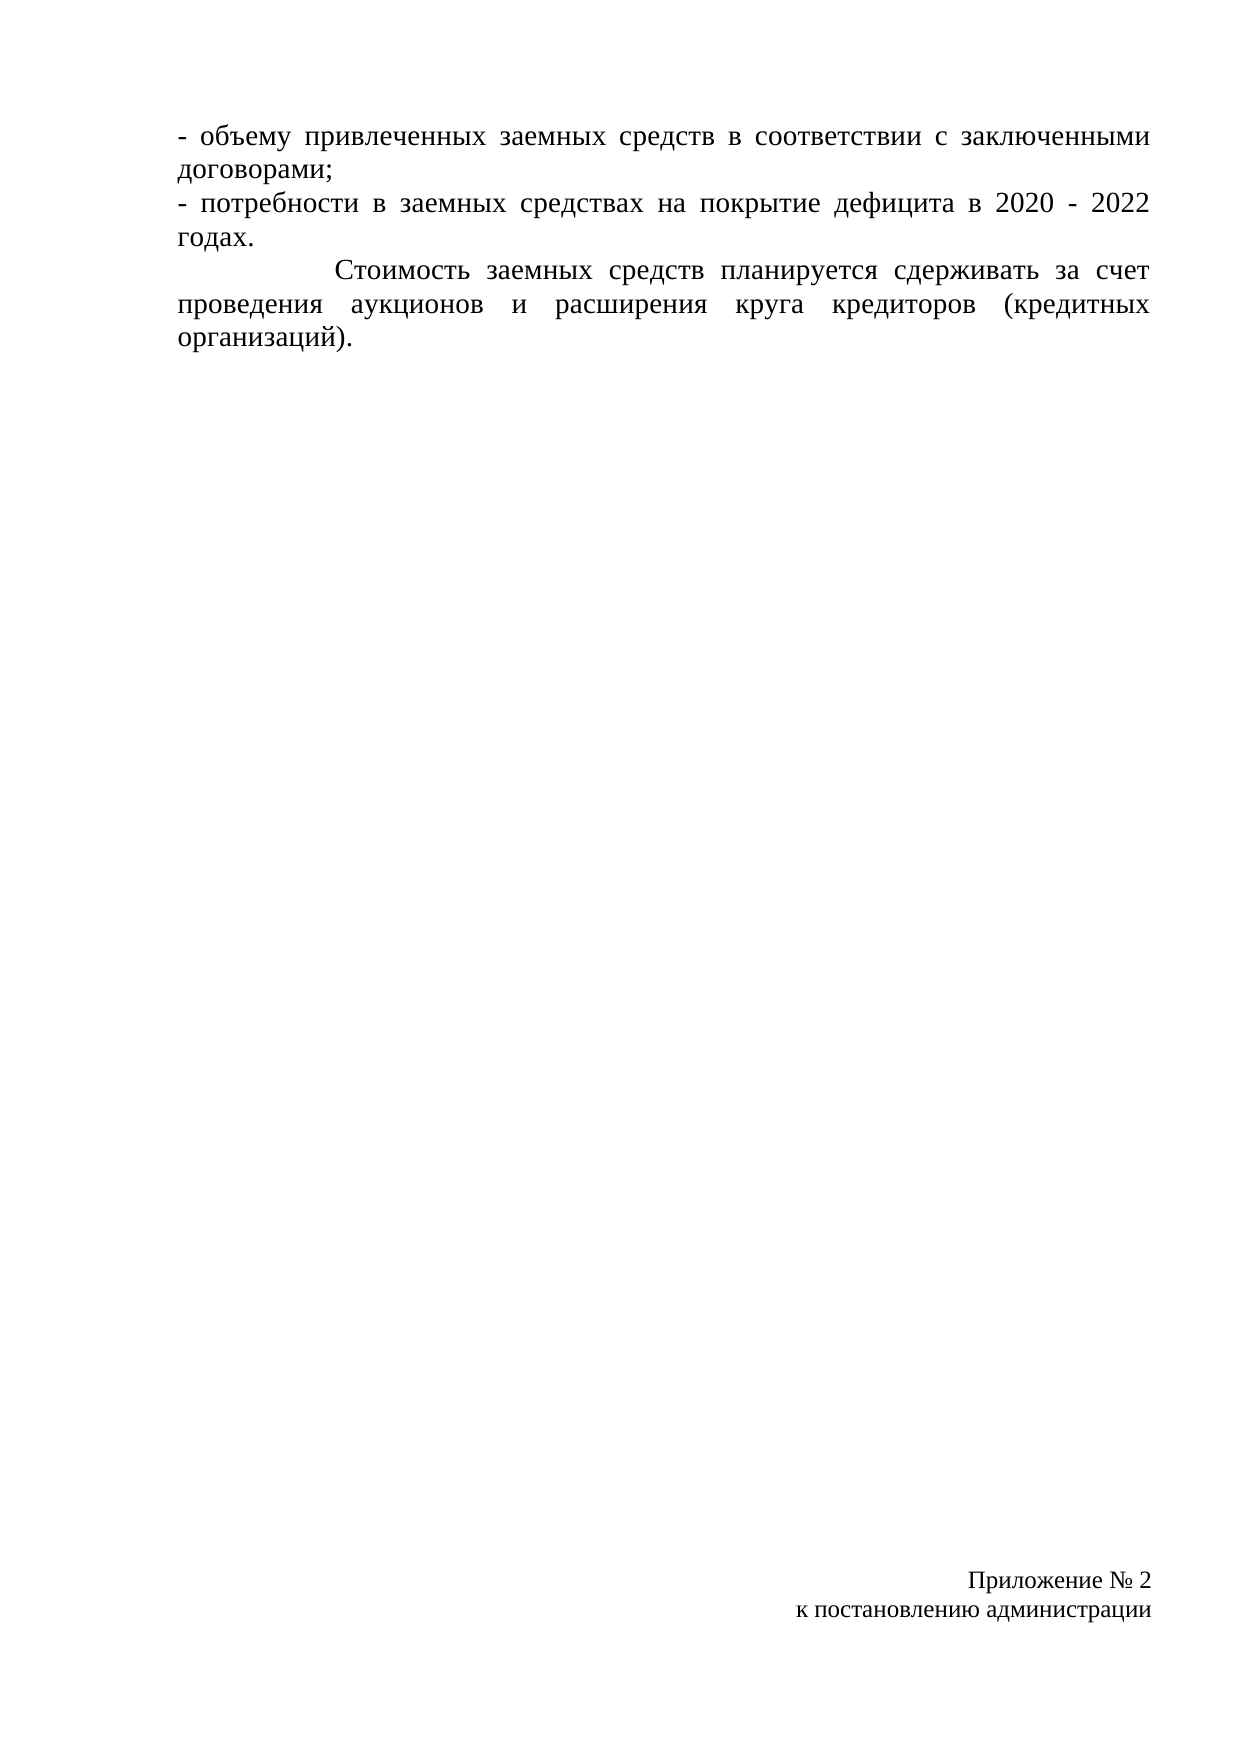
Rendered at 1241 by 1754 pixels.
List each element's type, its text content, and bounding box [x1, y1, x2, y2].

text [177, 118, 1152, 353]
text Приложение № 2 [177, 1565, 1152, 1594]
text к постановлению администрации [177, 1594, 1152, 1623]
